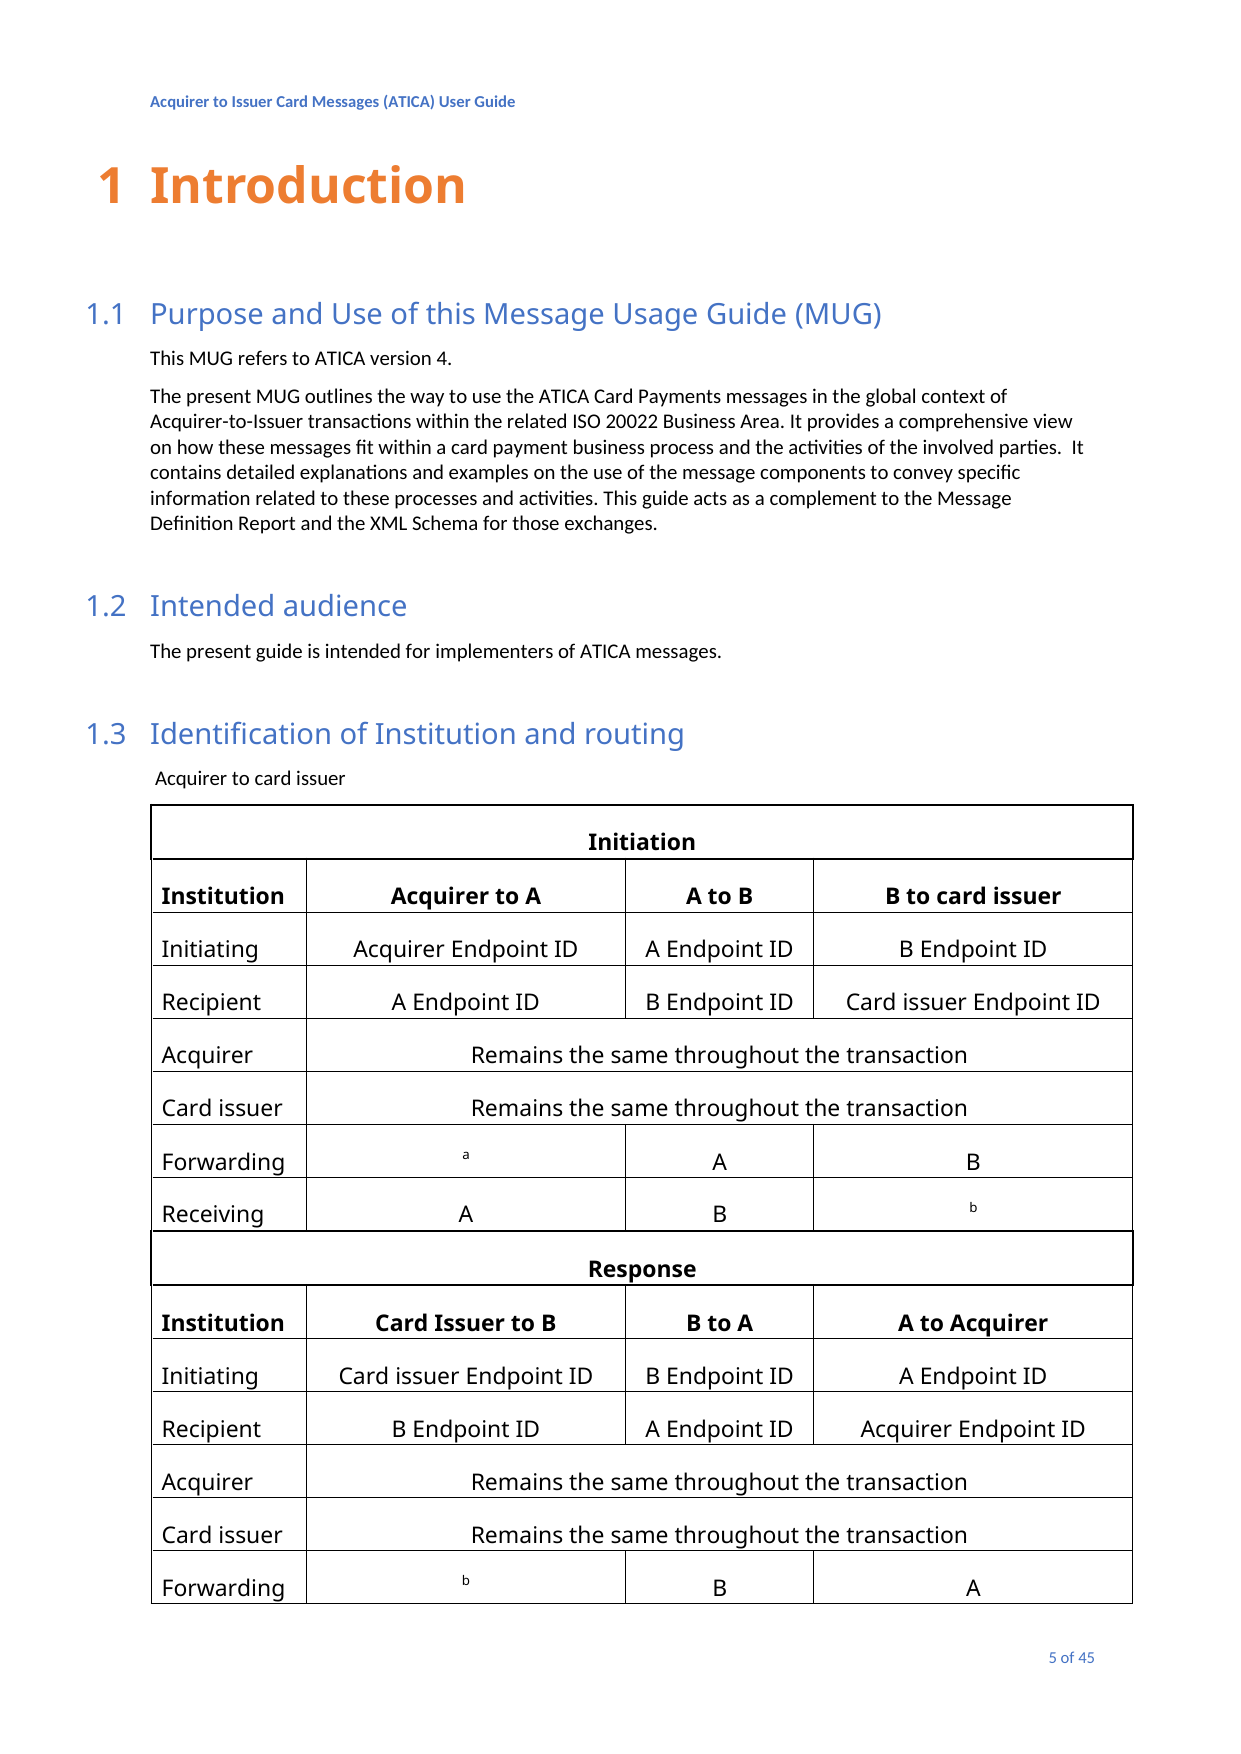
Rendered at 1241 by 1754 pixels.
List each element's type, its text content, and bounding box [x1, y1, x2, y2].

table_header Initiation [152, 806, 1132, 857]
table_cell Card Issuer to B [307, 1286, 625, 1338]
table_cell B to card issuer [814, 860, 1132, 912]
table_cell B Endpoint ID [626, 966, 813, 1018]
table_cell Card issuer Endpoint ID [307, 1339, 625, 1391]
table_cell B Endpoint ID [626, 1339, 813, 1391]
table_cell A [307, 1178, 625, 1230]
table_cell A Endpoint ID [307, 966, 625, 1018]
table_cell Recipient [152, 1392, 306, 1444]
table_cell A to B [626, 860, 813, 912]
table_cell Card issuer [152, 1498, 306, 1550]
subtitle Identification of Institution and routing [126, 713, 1090, 753]
table_cell A Endpoint ID [626, 1392, 813, 1444]
table_cell Acquirer Endpoint ID [307, 913, 625, 964]
subtitle Purpose and Use of this Message Usage Guide (MUG) [126, 293, 1090, 333]
table_cell Card issuer Endpoint ID [814, 966, 1132, 1018]
table_cell B [626, 1178, 813, 1230]
text Acquirer to card issuer [150, 766, 1090, 791]
table_cell Acquirer [152, 1019, 306, 1071]
table_cell B [626, 1551, 813, 1603]
table_cell Forwarding [152, 1125, 306, 1177]
table_cell A to Acquirer [814, 1286, 1132, 1338]
table_cell Institution [152, 859, 306, 912]
text The present MUG outlines the way to use the ATICA Card Payments messages in the global context of Acquirer-to-Issuer transactions within the related ISO 20022 Business Area. It provides a comprehensive view on how these messages fit within a card payment business process and the activities of the involved parties. It contains detailed explanations and examples on the use of the message components to convey specific information related to these processes and activities. This guide acts as a complement to the Message Definition Report and the XML Schema for those exchanges. [150, 383, 1090, 536]
table_cell b [307, 1551, 625, 1603]
table_cell Initiating [152, 1339, 306, 1391]
table_cell A Endpoint ID [626, 913, 813, 964]
table_cell A Endpoint ID [814, 1339, 1132, 1391]
text The present guide is intended for implementers of ATICA messages. [150, 638, 1090, 663]
table_cell Acquirer Endpoint ID [814, 1392, 1132, 1444]
table_cell Institution [152, 1285, 306, 1338]
subtitle Introduction [126, 150, 1090, 218]
table_cell Remains the same throughout the transaction [307, 1072, 1132, 1124]
table_cell B Endpoint ID [307, 1392, 625, 1444]
table_cell Remains the same throughout the transaction [307, 1445, 1132, 1497]
table_cell Acquirer to A [307, 860, 625, 912]
table_cell Recipient [152, 966, 306, 1018]
table_cell Remains the same throughout the transaction [307, 1498, 1132, 1550]
table_cell Initiating [152, 913, 306, 964]
table_cell A [626, 1125, 813, 1177]
table_cell Receiving [152, 1178, 306, 1230]
table_cell b [814, 1178, 1132, 1230]
table_cell B to A [626, 1286, 813, 1338]
table_cell Remains the same throughout the transaction [307, 1019, 1132, 1071]
table_cell A [814, 1551, 1132, 1603]
table_cell Acquirer [152, 1445, 306, 1497]
table_cell B [814, 1125, 1132, 1177]
table_cell B Endpoint ID [814, 913, 1132, 964]
table_cell Forwarding [152, 1551, 306, 1603]
table_cell Card issuer [152, 1072, 306, 1124]
table_cell Response [152, 1231, 1132, 1284]
table_cell a [307, 1125, 625, 1177]
subtitle Intended audience [126, 586, 1090, 625]
text This MUG refers to ATICA version 4. [150, 345, 1090, 371]
